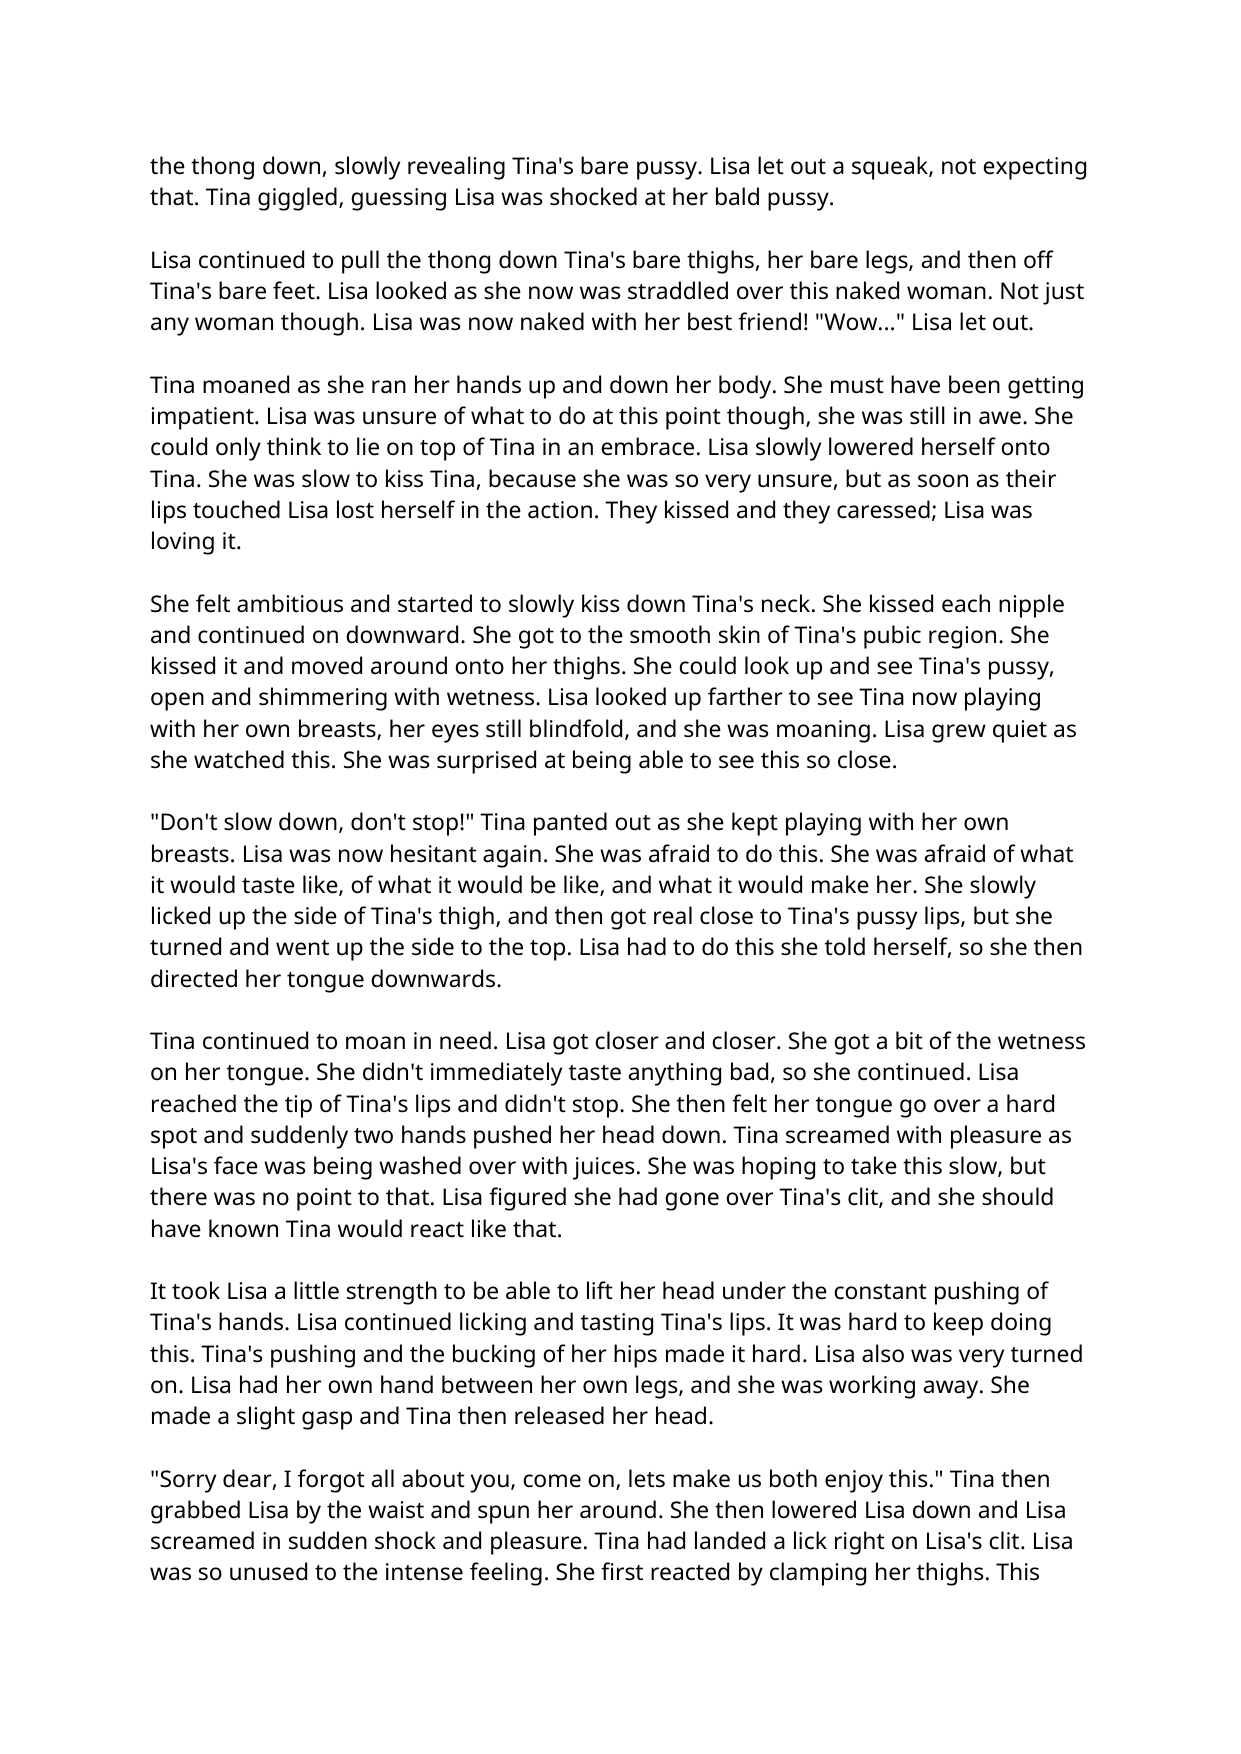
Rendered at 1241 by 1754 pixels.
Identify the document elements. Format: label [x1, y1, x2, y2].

text [150, 150, 1090, 1587]
